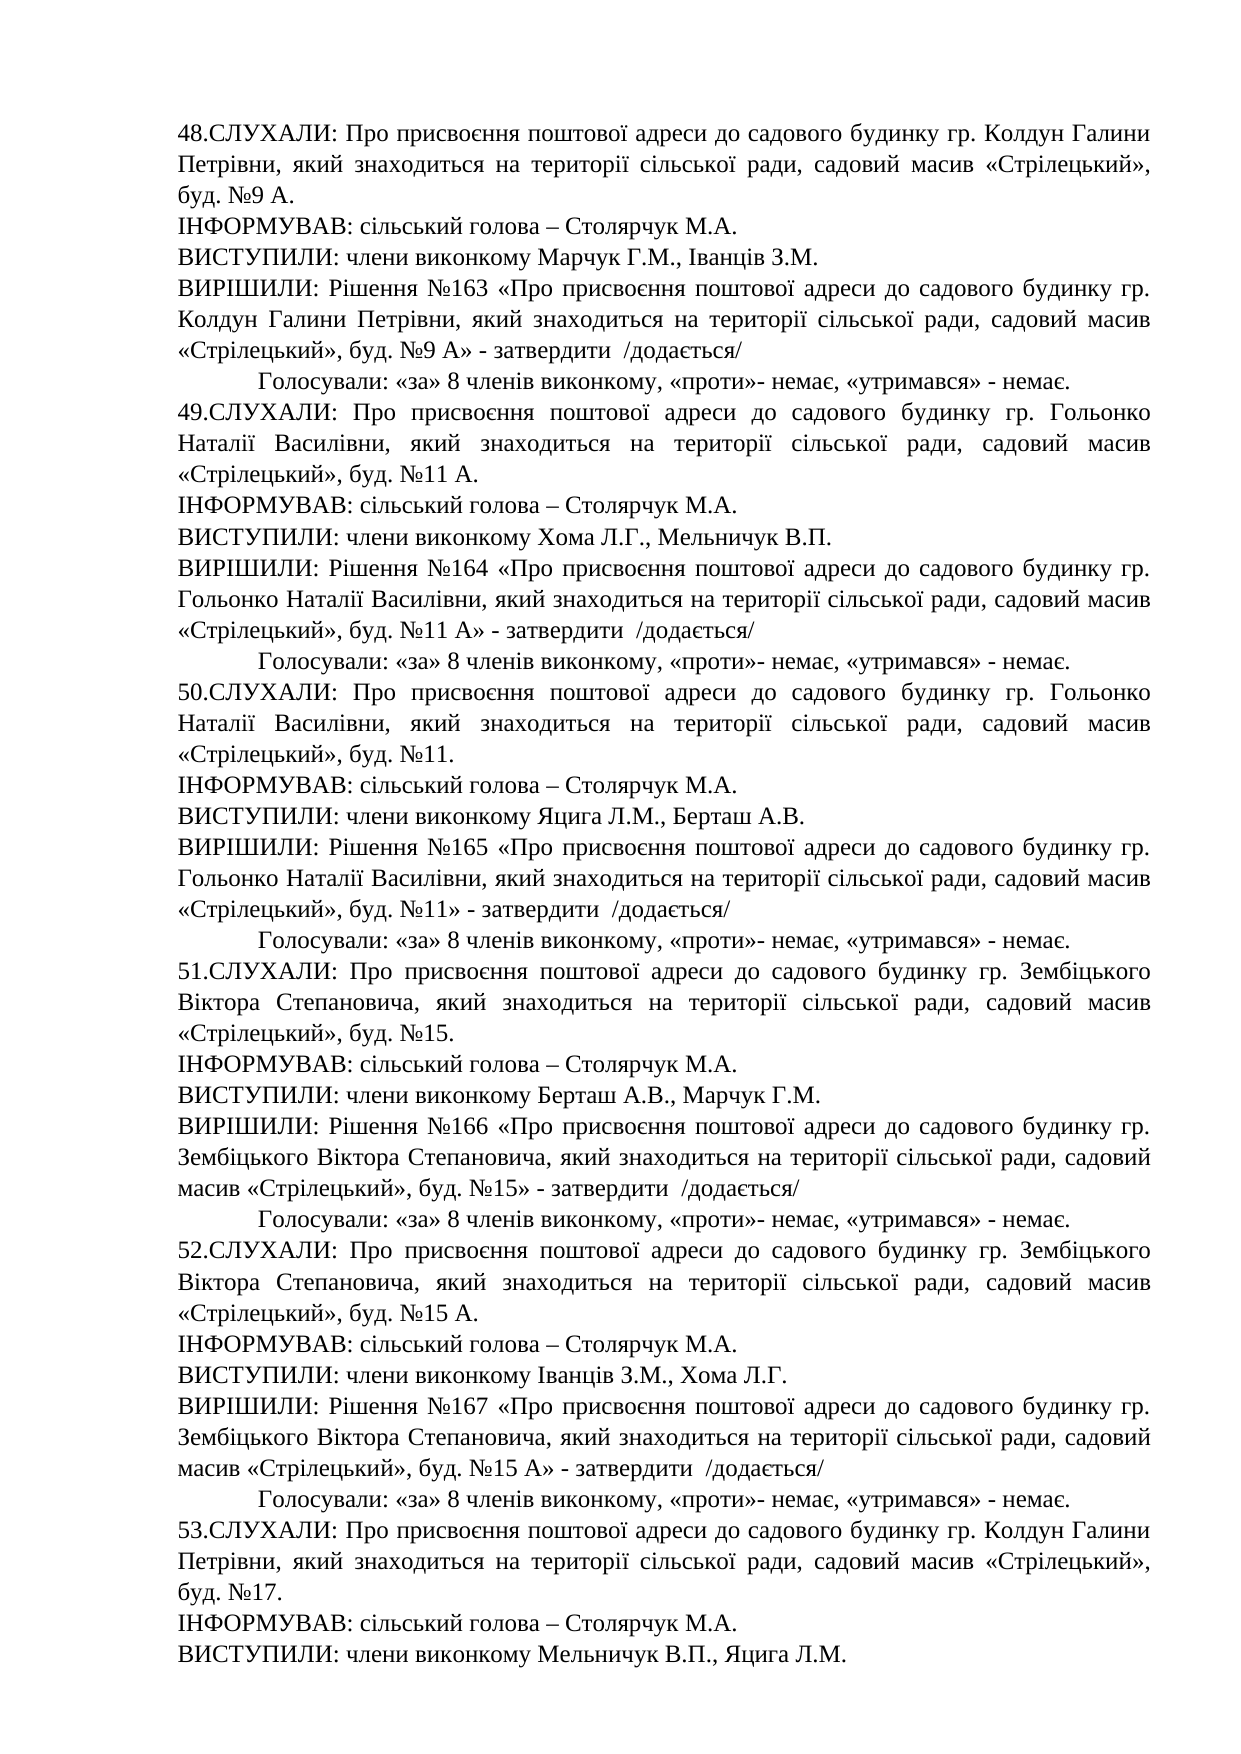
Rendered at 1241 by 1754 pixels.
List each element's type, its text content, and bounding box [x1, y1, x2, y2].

text ІНФОРМУВАВ: сільський голова – Столярчук М.А. [177, 1608, 1152, 1637]
text ІНФОРМУВАВ: сільський голова – Столярчук М.А. [177, 491, 1152, 519]
text ВИРІШИЛИ: Рішення №166 «Про присвоєння поштової адреси до садового будинку гр. Зембіцького Віктора Степановича, який знаходиться на території сільської ради, садовий масив «Стрілецький», буд. №15» - затвердити /додається/ [177, 1111, 1152, 1202]
text Голосували: «за» 8 членів виконкому, «проти»- немає, «утримався» - немає. [158, 366, 1152, 395]
text ІНФОРМУВАВ: сільський голова – Столярчук М.А. [177, 211, 1152, 240]
text 53.СЛУХАЛИ: Про присвоєння поштової адреси до садового будинку гр. Колдун Галини Петрівни, який знаходиться на території сільської ради, садовий масив «Стрілецький», буд. №17. [177, 1515, 1152, 1606]
text ВИРІШИЛИ: Рішення №167 «Про присвоєння поштової адреси до садового будинку гр. Зембіцького Віктора Степановича, який знаходиться на території сільської ради, садовий масив «Стрілецький», буд. №15 А» - затвердити /додається/ [177, 1391, 1152, 1482]
text 49.СЛУХАЛИ: Про присвоєння поштової адреси до садового будинку гр. Гольонко Наталії Василівни, який знаходиться на території сільської ради, садовий масив «Стрілецький», буд. №11 А. [177, 397, 1152, 488]
text ВИСТУПИЛИ: члени виконкому Хома Л.Г., Мельничук В.П. [177, 522, 1152, 550]
text ІНФОРМУВАВ: сільський голова – Столярчук М.А. [177, 1049, 1152, 1078]
text 51.СЛУХАЛИ: Про присвоєння поштової адреси до садового будинку гр. Зембіцького Віктора Степановича, який знаходиться на території сільської ради, садовий масив «Стрілецький», буд. №15. [177, 956, 1152, 1047]
text ВИСТУПИЛИ: члени виконкому Мельничук В.П., Яцига Л.М. [177, 1639, 1152, 1668]
text 50.СЛУХАЛИ: Про присвоєння поштової адреси до садового будинку гр. Гольонко Наталії Василівни, який знаходиться на території сільської ради, садовий масив «Стрілецький», буд. №11. [177, 677, 1152, 768]
text ВИСТУПИЛИ: члени виконкому Марчук Г.М., Іванців З.М. [177, 242, 1152, 271]
text ВИРІШИЛИ: Рішення №164 «Про присвоєння поштової адреси до садового будинку гр. Гольонко Наталії Василівни, який знаходиться на території сільської ради, садовий масив «Стрілецький», буд. №11 А» - затвердити /додається/ [177, 553, 1152, 643]
text 48.СЛУХАЛИ: Про присвоєння поштової адреси до садового будинку гр. Колдун Галини Петрівни, який знаходиться на території сільської ради, садовий масив «Стрілецький», буд. №9 А. [177, 118, 1152, 209]
text ВИСТУПИЛИ: члени виконкому Берташ А.В., Марчук Г.М. [177, 1080, 1152, 1109]
text ВИСТУПИЛИ: члени виконкому Яцига Л.М., Берташ А.В. [177, 801, 1152, 830]
text Голосували: «за» 8 членів виконкому, «проти»- немає, «утримався» - немає. [158, 925, 1152, 954]
text ВИРІШИЛИ: Рішення №165 «Про присвоєння поштової адреси до садового будинку гр. Гольонко Наталії Василівни, який знаходиться на території сільської ради, садовий масив «Стрілецький», буд. №11» - затвердити /додається/ [177, 832, 1152, 923]
text 52.СЛУХАЛИ: Про присвоєння поштової адреси до садового будинку гр. Зембіцького Віктора Степановича, який знаходиться на території сільської ради, садовий масив «Стрілецький», буд. №15 А. [177, 1236, 1152, 1326]
text ІНФОРМУВАВ: сільський голова – Столярчук М.А. [177, 1329, 1152, 1357]
text ІНФОРМУВАВ: сільський голова – Столярчук М.А. [177, 770, 1152, 799]
text Голосували: «за» 8 членів виконкому, «проти»- немає, «утримався» - немає. [158, 1484, 1152, 1513]
text Голосували: «за» 8 членів виконкому, «проти»- немає, «утримався» - немає. [158, 1204, 1152, 1233]
text Голосували: «за» 8 членів виконкому, «проти»- немає, «утримався» - немає. [158, 646, 1152, 674]
text ВИСТУПИЛИ: члени виконкому Іванців З.М., Хома Л.Г. [177, 1360, 1152, 1388]
text ВИРІШИЛИ: Рішення №163 «Про присвоєння поштової адреси до садового будинку гр. Колдун Галини Петрівни, який знаходиться на території сільської ради, садовий масив «Стрілецький», буд. №9 А» - затвердити /додається/ [177, 273, 1152, 364]
